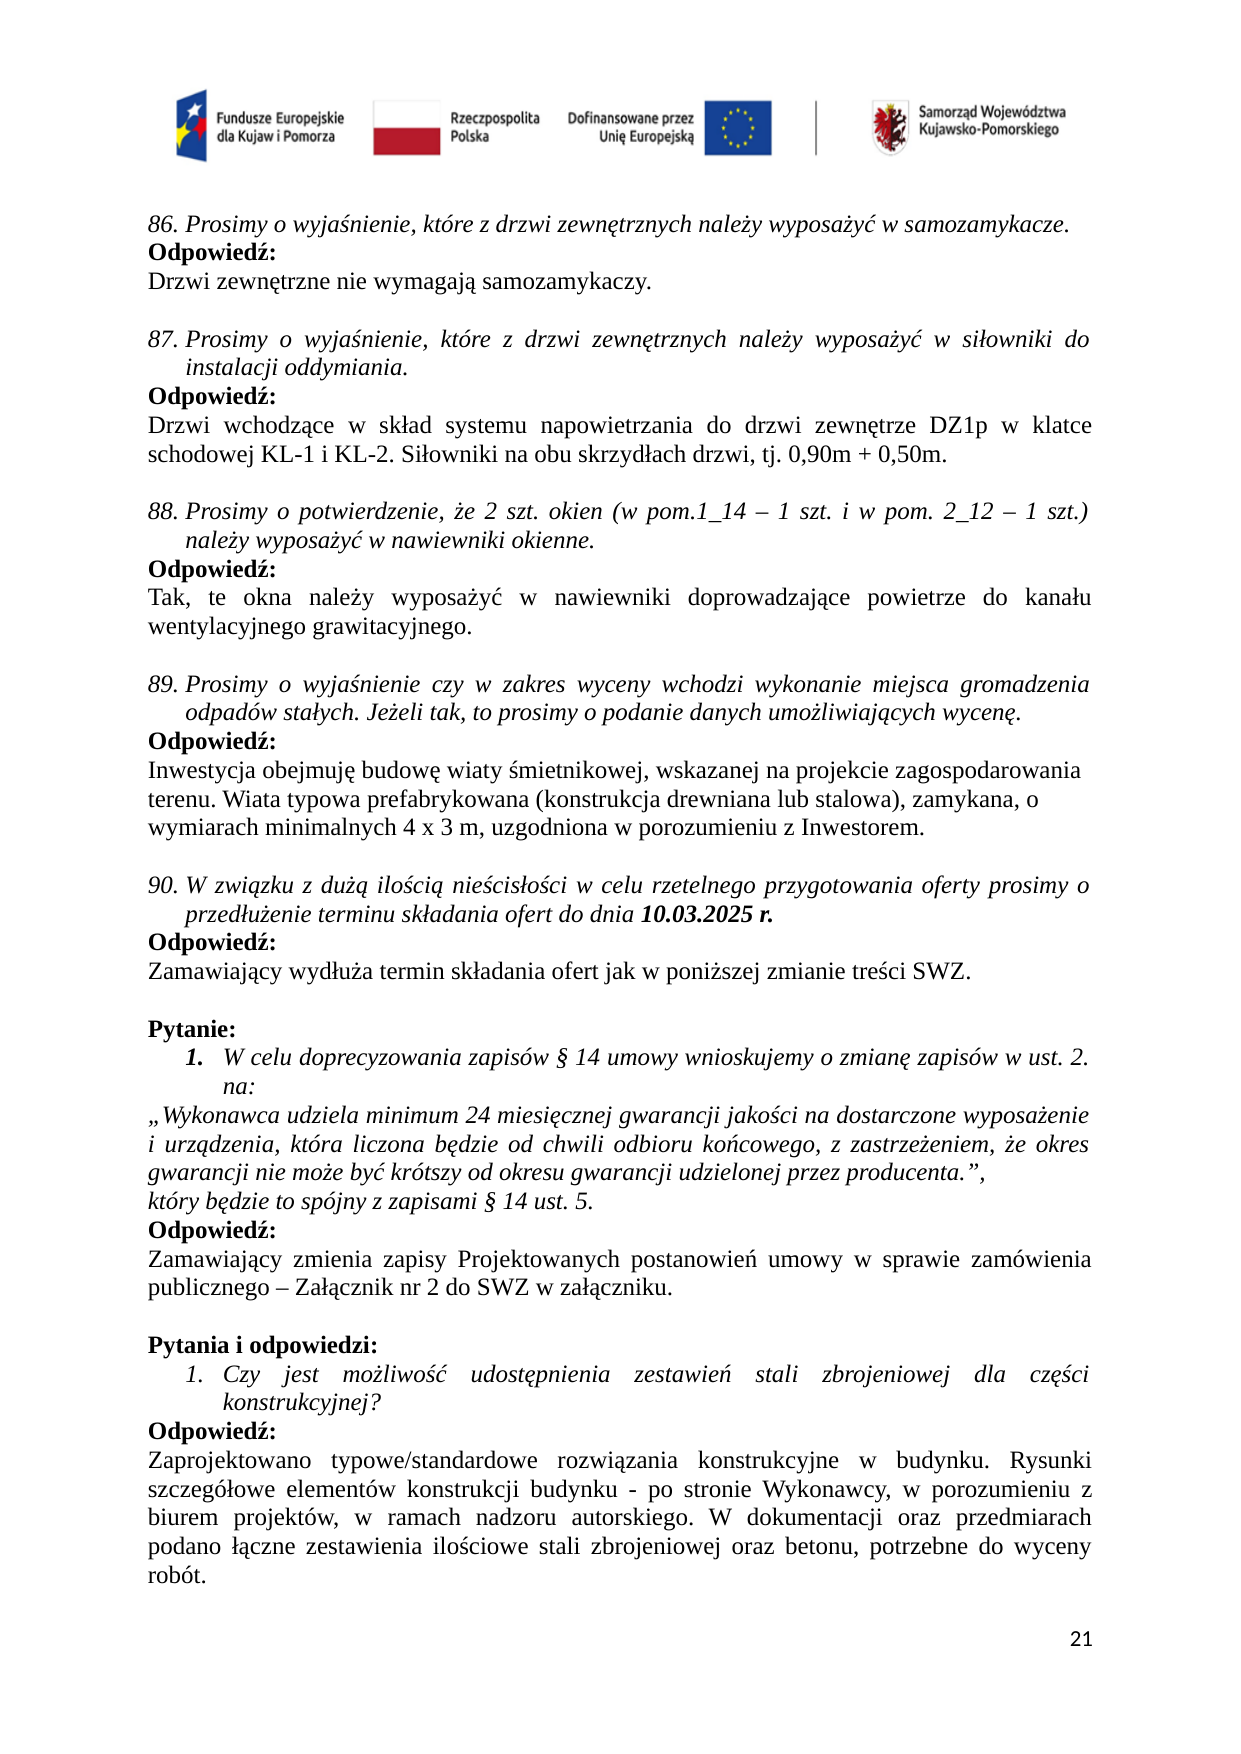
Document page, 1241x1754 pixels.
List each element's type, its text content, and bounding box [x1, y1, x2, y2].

text Odpowiedź: [148, 1215, 1093, 1244]
text Zamawiający wydłuża termin składania ofert jak w poniższej zmianie treści SWZ. [148, 956, 1093, 985]
text Odpowiedź: [148, 237, 1093, 266]
list Prosimy o wyjaśnienie, które z drzwi zewnętrznych należy wyposażyć w siłowniki do instalacji oddymiania. [148, 324, 1093, 381]
text Odpowiedź: [148, 554, 1093, 582]
text Tak, te okna należy wyposażyć w nawiewniki doprowadzające powietrze do kanału wentylacyjnego grawitacyjnego. [148, 582, 1093, 640]
text który będzie to spójny z zapisami § 14 ust. 5. [148, 1186, 1093, 1215]
text Odpowiedź: [148, 381, 1093, 410]
list W celu doprecyzowania zapisów § 14 umowy wnioskujemy o zmianę zapisów w ust. 2. na: [185, 1042, 1093, 1100]
text Zamawiający zmienia zapisy Projektowanych postanowień umowy w sprawie zamówienia publicznego – Załącznik nr 2 do SWZ w załączniku. [148, 1244, 1093, 1301]
text „Wykonawca udziela minimum 24 miesięcznej gwarancji jakości na dostarczone wyposażenie i urządzenia, która liczona będzie od chwili odbioru końcowego, z zastrzeżeniem, że okres gwarancji nie może być krótszy od okresu gwarancji udzielonej przez producenta.”, [148, 1100, 1093, 1186]
list Prosimy o potwierdzenie, że 2 szt. okien (w pom.1_14 – 1 szt. i w pom. 2_12 – 1 szt.) należy wyposażyć w nawiewniki okienne. [148, 496, 1093, 554]
text Zaprojektowano typowe/standardowe rozwiązania konstrukcyjne w budynku. Rysunki szczegółowe elementów konstrukcji budynku - po stronie Wykonawcy, w porozumieniu z biurem projektów, w ramach nadzoru autorskiego. W dokumentacji oraz przedmiarach podano łączne zestawienia ilościowe stali zbrojeniowej oraz betonu, potrzebne do wyceny robót. [148, 1445, 1093, 1589]
text Pytanie: [148, 1014, 1093, 1042]
text Odpowiedź: [148, 1416, 1093, 1445]
list Czy jest możliwość udostępnienia zestawień stali zbrojeniowej dla części konstrukcyjnej? [185, 1359, 1093, 1416]
list Prosimy o wyjaśnienie czy w zakres wyceny wchodzi wykonanie miejsca gromadzenia odpadów stałych. Jeżeli tak, to prosimy o podanie danych umożliwiających wycenę. [148, 669, 1093, 726]
text Odpowiedź: [148, 927, 1093, 956]
text Pytania i odpowiedzi: [148, 1330, 1093, 1359]
text Drzwi wchodzące w skład systemu napowietrzania do drzwi zewnętrze DZ1p w klatce schodowej KL-1 i KL-2. Siłowniki na obu skrzydłach drzwi, tj. 0,90m + 0,50m. [148, 410, 1093, 467]
picture [147, 73, 1093, 180]
text Drzwi zewnętrzne nie wymagają samozamykaczy. [148, 266, 1093, 295]
list W związku z dużą ilością nieścisłości w celu rzetelnego przygotowania oferty prosimy o przedłużenie terminu składania ofert do dnia 10.03.2025 r. [148, 870, 1093, 927]
text Inwestycja obejmuję budowę wiaty śmietnikowej, wskazanej na projekcie zagospodarowania terenu. Wiata typowa prefabrykowana (konstrukcja drewniana lub stalowa), zamykana, o wymiarach minimalnych 4 x 3 m, uzgodniona w porozumieniu z Inwestorem. [148, 755, 1093, 841]
text Odpowiedź: [148, 726, 1093, 755]
list Prosimy o wyjaśnienie, które z drzwi zewnętrznych należy wyposażyć w samozamykacze. [148, 209, 1093, 237]
